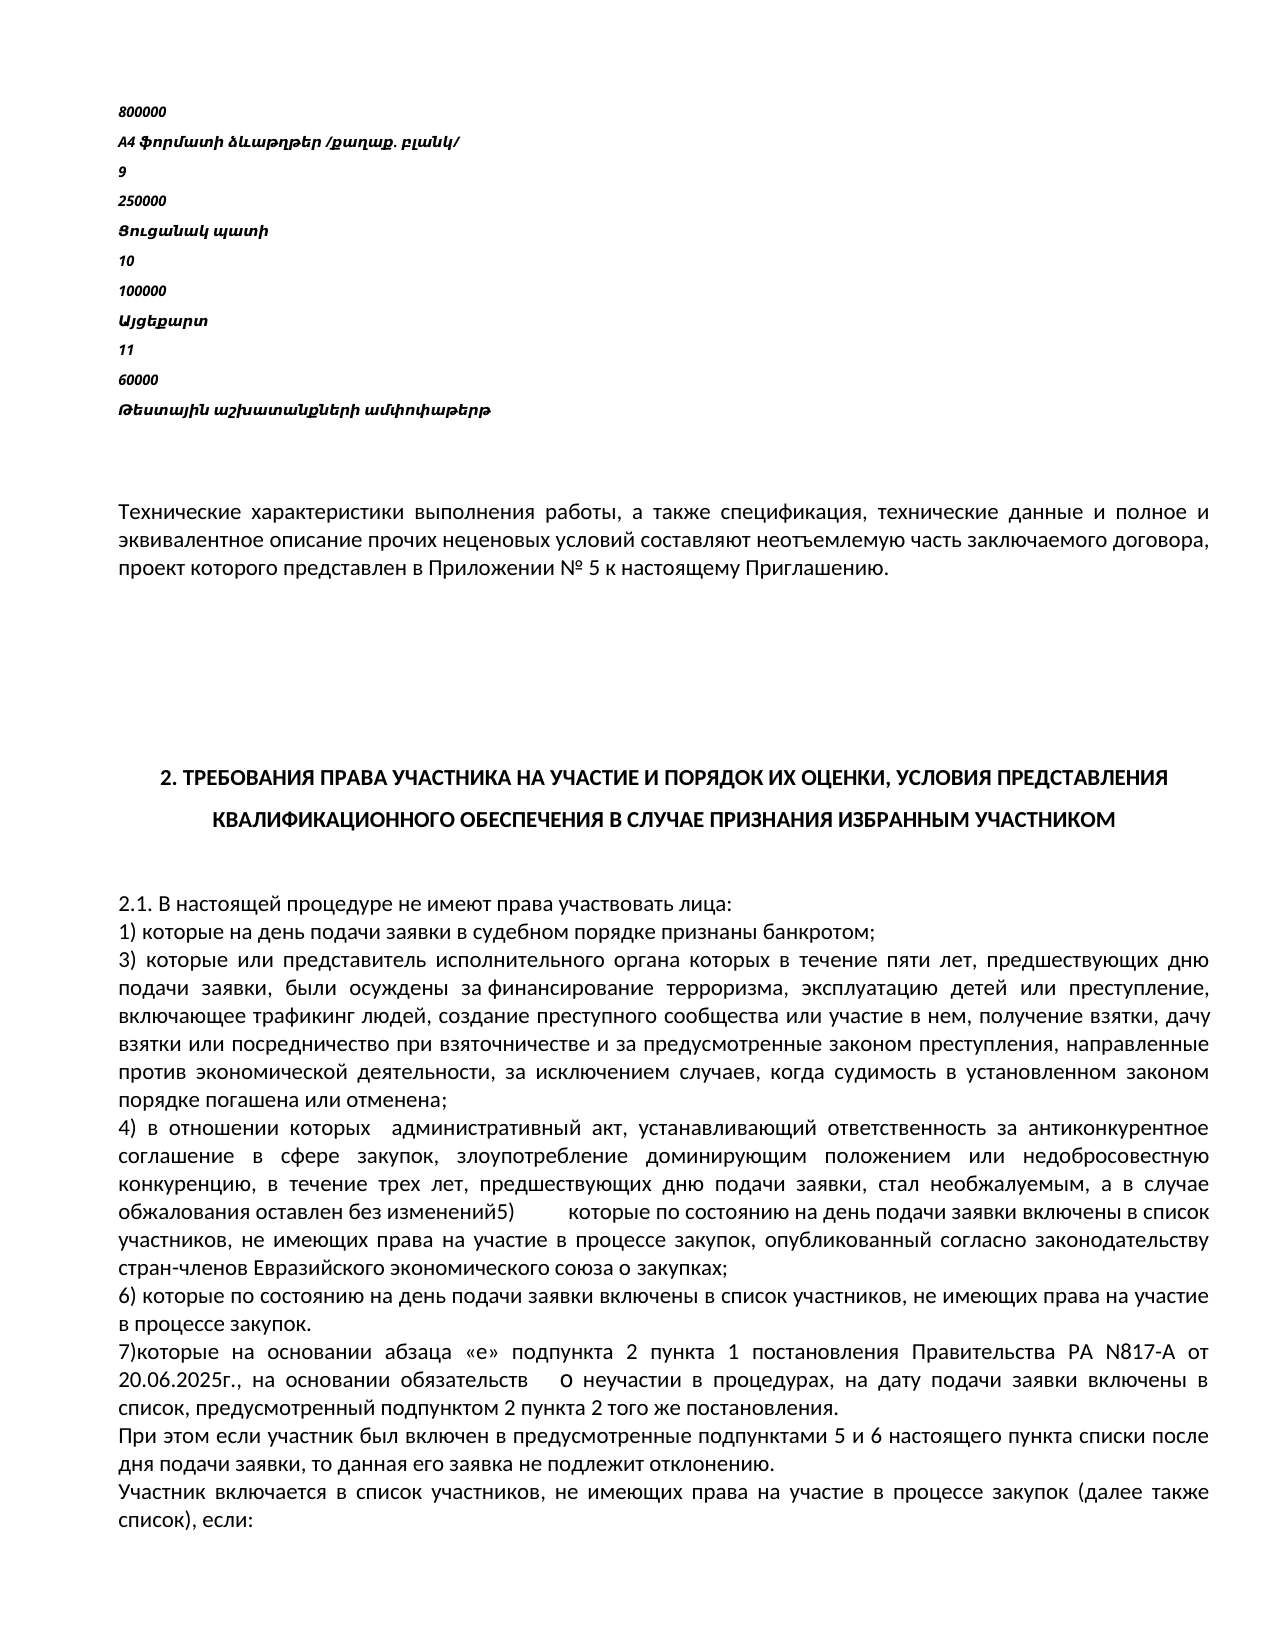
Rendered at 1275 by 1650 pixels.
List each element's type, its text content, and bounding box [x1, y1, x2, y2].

text 2.1. В настоящей процедуре не имеют права участвовать лица: [118, 889, 1211, 917]
text 6) которые по состоянию на день подачи заявки включены в список участников, не имеющих права на участие в процессе закупок. [118, 1281, 1211, 1337]
text Технические характеристики выполнения работы, а также спецификация, технические данные и полное и эквивалентное описание прочих неценовых условий составляют неотъемлемую часть заключаемого договора, проект которого представлен в Приложении № 5 к настоящему Приглашению. [118, 497, 1211, 581]
text 4) в отношении которых административный акт, устанавливающий ответственность за антиконкурентное соглашение в сфере закупок, злоупотребление доминирующим положением или недобросовестную конкуренцию, в течение трех лет, предшествующих дню подачи заявки, стал необжалуемым, а в случае обжалования оставлен без изменений5) которые по состоянию на день подачи заявки включены в список участников, не имеющих права на участие в процессе закупок, опубликованный согласно законодательству стран-членов Евразийского экономического союза о закупках; [118, 1113, 1211, 1281]
text 3) которые или представитель исполнительного органа которых в течение пяти лет, предшествующих дню подачи заявки, были осуждены за финансирование терроризма, эксплуатацию детей или преступление, включающее трафикинг людей, создание преступного сообщества или участие в нем, получение взятки, дачу взятки или посредничество при взяточничестве и за предусмотренные законом преступления, направленные против экономической деятельности, за исключением случаев, когда судимость в установленном законом порядке погашена или отменена; [118, 945, 1211, 1113]
text 2. ТРЕБОВАНИЯ ПРАВА УЧАСТНИКА НА УЧАСТИЕ И ПОРЯДОК ИХ ОЦЕНКИ, УСЛОВИЯ ПРЕДСТАВЛЕНИЯ КВАЛИФИКАЦИОННОГО ОБЕСПЕЧЕНИЯ В СЛУЧАЕ ПРИЗНАНИЯ ИЗБРАННЫМ УЧАСТНИКОМ [118, 763, 1211, 833]
text При этом если участник был включен в предусмотренные подпунктами 5 и 6 настоящего пункта списки после дня подачи заявки, то данная его заявка не подлежит отклонению. [118, 1421, 1211, 1477]
text 7)которые на основании абзаца «е» подпункта 2 пункта 1 постановления Правительства РА N817-А от 20.06.2025г., на основании обязательств օ неучастии в процедурах, на дату подачи заявки включены в список, предусмотренный подпунктом 2 пункта 2 того же постановления. [118, 1337, 1211, 1421]
text Участник включается в список участников, не имеющих права на участие в процессе закупок (далее также список), если: [118, 1477, 1211, 1533]
text 1) которые на день подачи заявки в судебном порядке признаны банкротом; [118, 917, 1211, 945]
